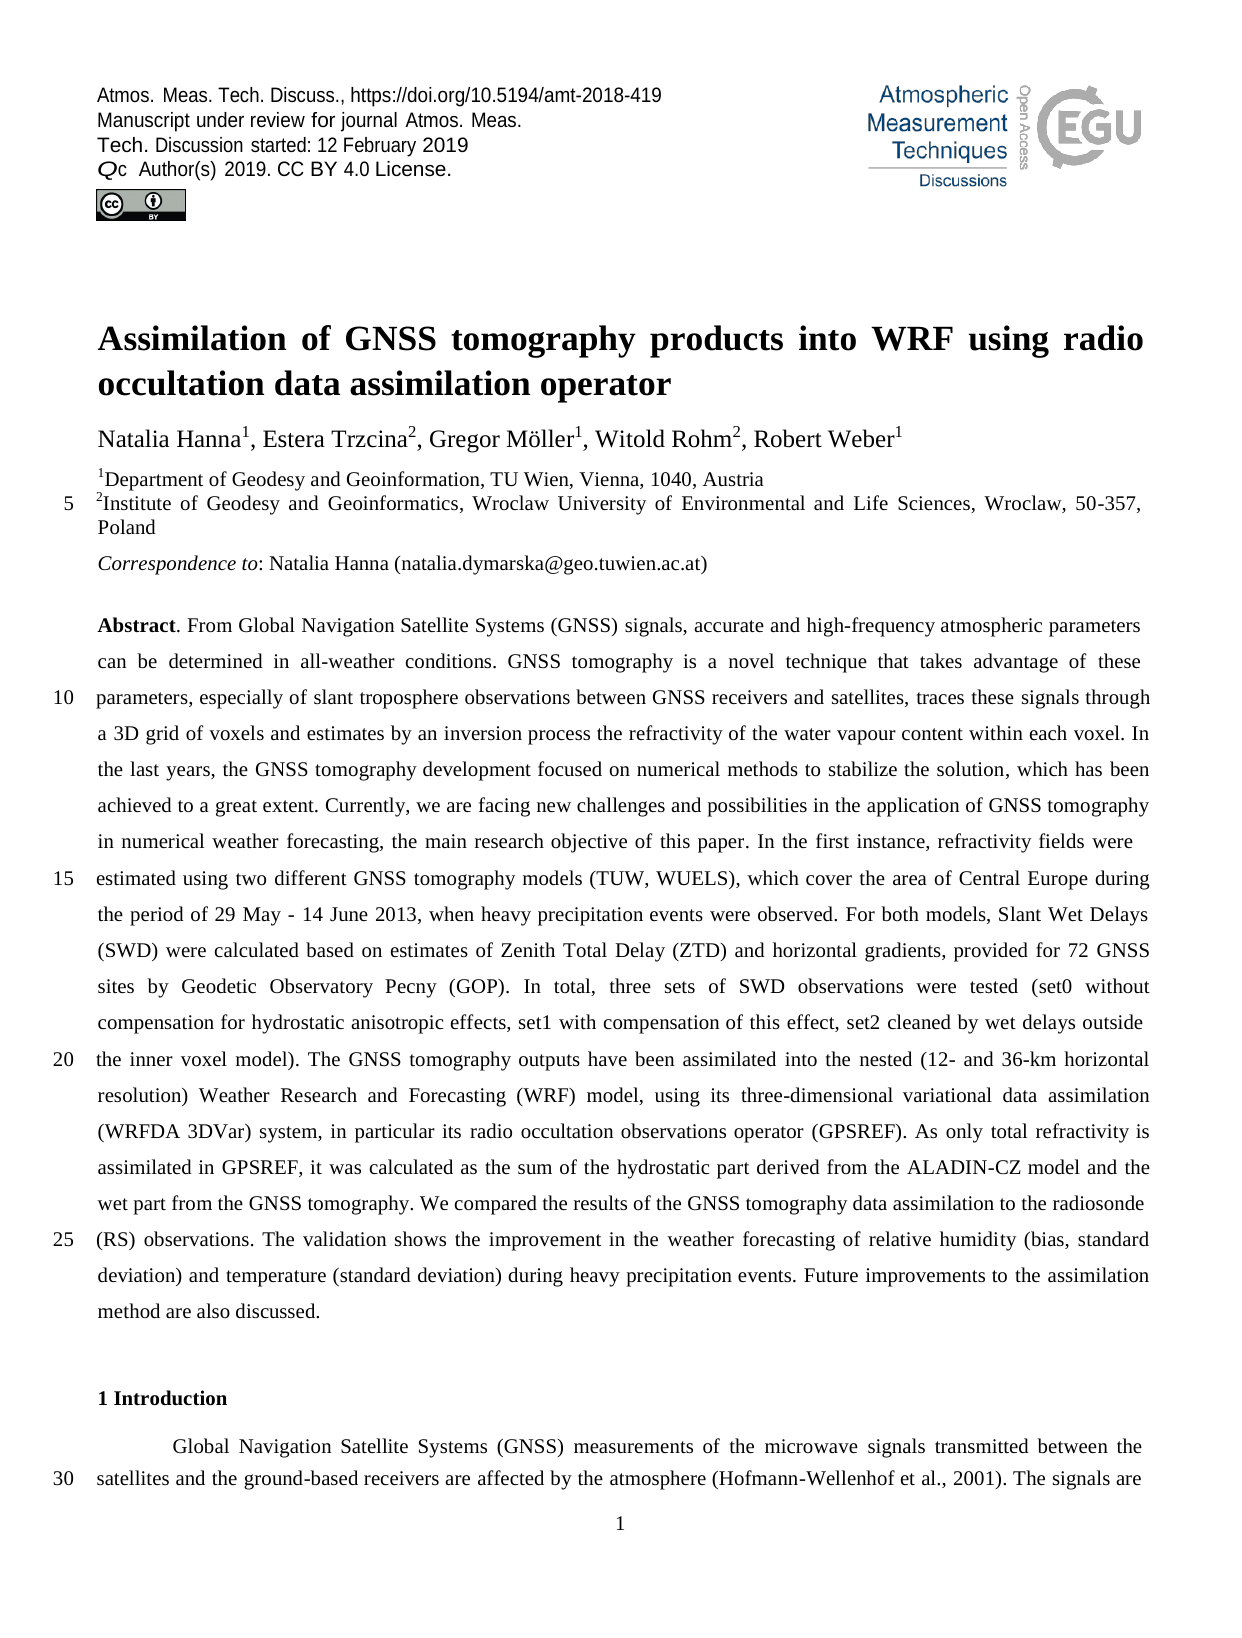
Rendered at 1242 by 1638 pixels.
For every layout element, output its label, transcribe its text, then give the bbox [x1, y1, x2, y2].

text 15 estimated using two different GNSS tomography models (TUW, WUELS), which cover the area of Central Europe during the period of 29 May - 14 June 2013, when heavy precipitation events were observed. For both models, Slant Wet Delays (SWD) were calculated based on estimates of Zenith Total Delay (ZTD) and horizontal gradients, provided for 72 GNSS sites by Geodetic Observatory Pecny (GOP). In total, three sets of SWD observations were tested (set0 without compensation for hydrostatic anisotropic effects, set1 with compensation of this effect, set2 cleaned by wet delays outside [53, 866, 1150, 1034]
text 5 2Institute of Geodesy and Geoinformatics, Wroclaw University of Environmental and Life Sciences, Wroclaw, 50-357, Poland [63, 491, 1150, 539]
text 1 Introduction [97, 1386, 1158, 1410]
text Abstract. From Global Navigation Satellite Systems (GNSS) signals, accurate and high-frequency atmospheric parameters can be determined in all-weather conditions. GNSS tomography is a novel technique that takes advantage of these [97, 613, 1150, 673]
text Natalia Hanna1, Estera Trzcina2, Gregor Möller1, Witold Rohm2, Robert Weber1 [97, 421, 1158, 453]
text 25 (RS) observations. The validation shows the improvement in the weather forecasting of relative humidity (bias, standard deviation) and temperature (standard deviation) during heavy precipitation events. Future improvements to the assimilation method are also discussed. [53, 1227, 1150, 1323]
text Global Navigation Satellite Systems (GNSS) measurements of the microwave signals transmitted between the [172, 1434, 1158, 1458]
text Assimilation of GNSS tomography products into WRF using radio occultation data assimilation operator [97, 317, 1153, 403]
picture [97, 190, 185, 220]
text 10 parameters, especially of slant troposphere observations between GNSS receivers and satellites, traces these signals through a 3D grid of voxels and estimates by an inversion process the refractivity of the water vapour content within each voxel. In the last years, the GNSS tomography development focused on numerical methods to stabilize the solution, which has been achieved to a great extent. Currently, we are facing new challenges and possibilities in the application of GNSS tomography in numerical weather forecasting, the main research objective of this paper. In the first instance, refractivity fields were [53, 685, 1150, 853]
text 1Department of Geodesy and Geoinformation, TU Wien, Vienna, 1040, Austria [97, 465, 1158, 491]
text 20 the inner voxel model). The GNSS tomography outputs have been assimilated into the nested (12- and 36-km horizontal resolution) Weather Research and Forecasting (WRF) model, using its three-dimensional variational data assimilation (WRFDA 3DVar) system, in particular its radio occultation observations operator (GPSREF). As only total refractivity is assimilated in GPSREF, it was calculated as the sum of the hydrostatic part derived from the ALADIN-CZ model and the wet part from the GNSS tomography. We compared the results of the GNSS tomography data assimilation to the radiosonde [53, 1046, 1150, 1215]
text Correspondence to: Natalia Hanna (natalia.dymarska@geo.tuwien.ac.at) [97, 551, 1158, 575]
picture [867, 84, 1141, 187]
